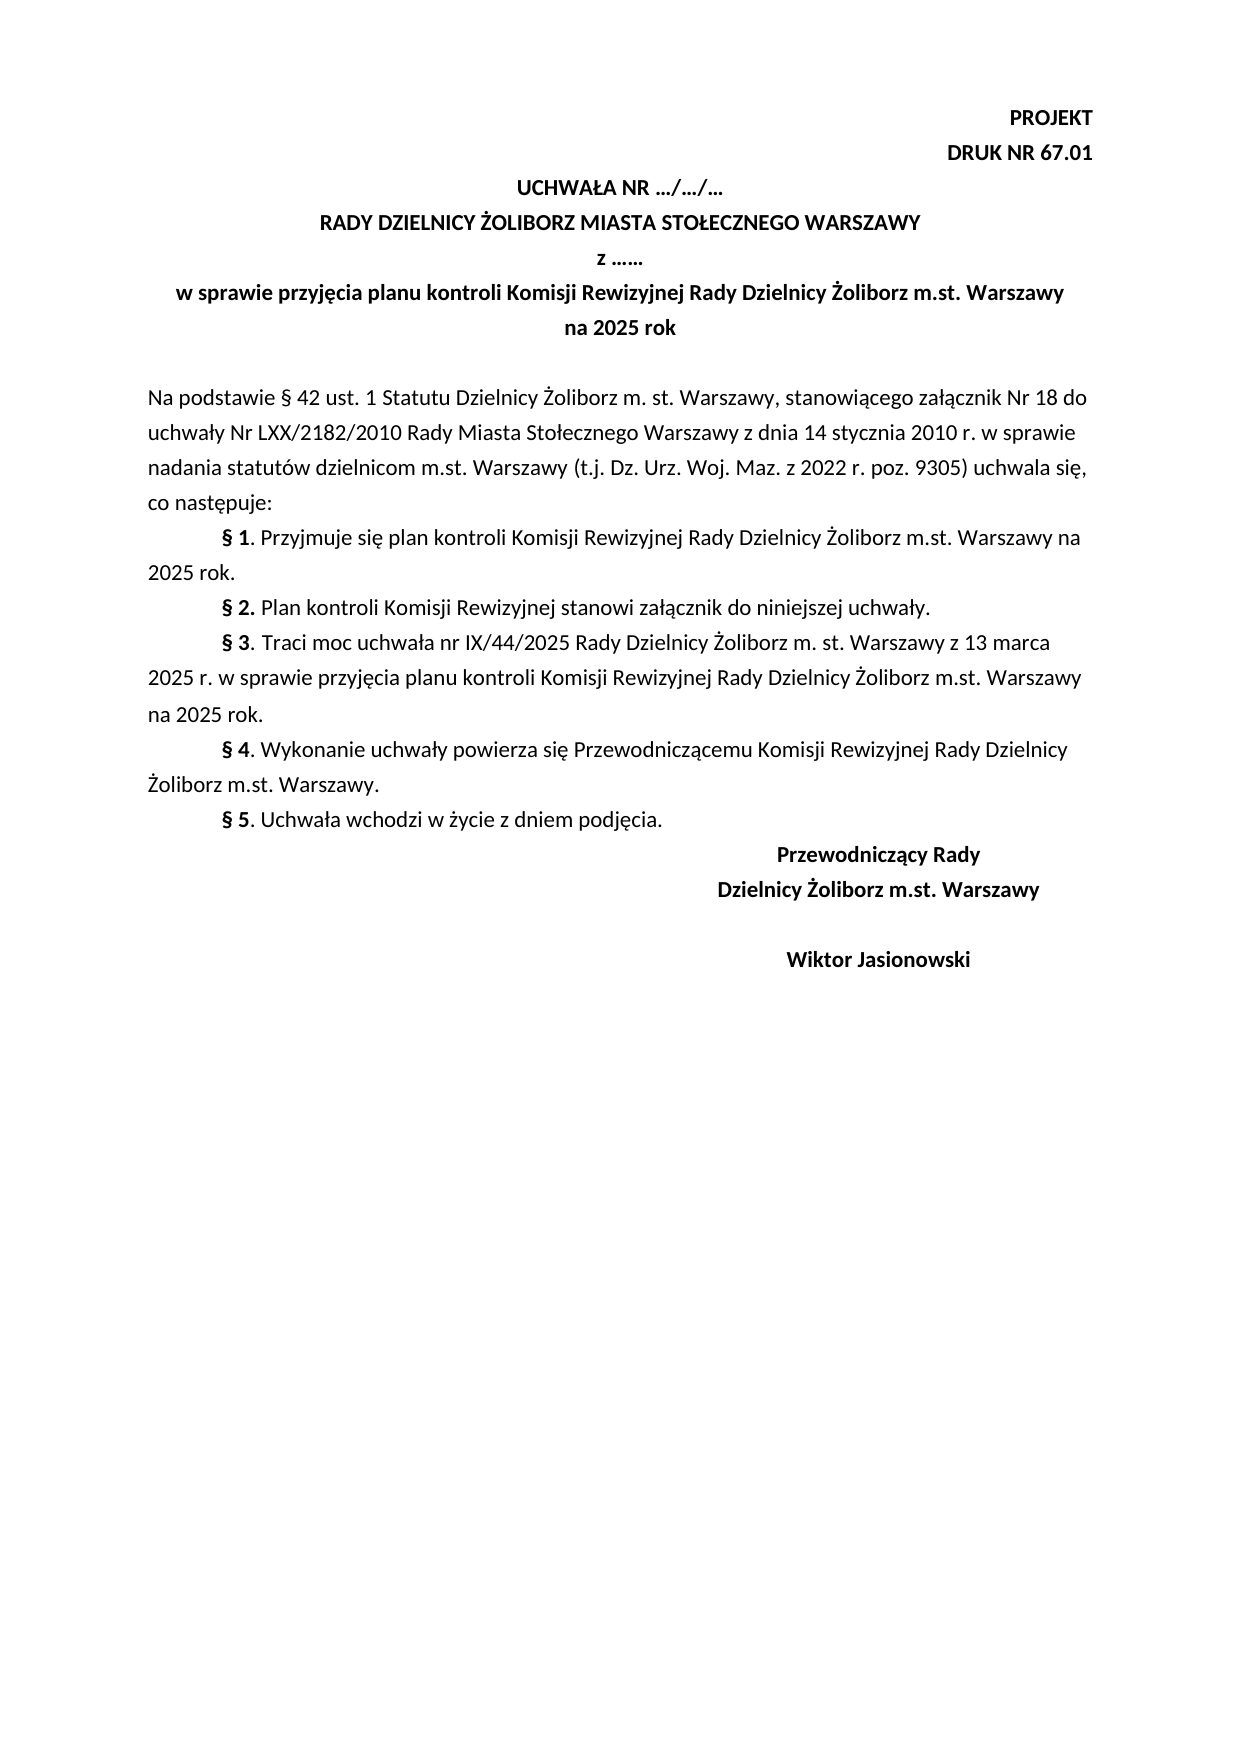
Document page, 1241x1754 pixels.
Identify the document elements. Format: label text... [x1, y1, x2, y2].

text § 4. Wykonanie uchwały powierza się Przewodniczącemu Komisji Rewizyjnej Rady Dzielnicy [148, 735, 1093, 763]
text z …… [148, 243, 1093, 271]
text Przewodniczący Rady [664, 840, 1093, 868]
text Wiktor Jasionowski [664, 945, 1093, 973]
text UCHWAŁA NR …/…/… [148, 173, 1093, 201]
text § 5. Uchwała wchodzi w życie z dniem podjęcia. [148, 805, 1093, 833]
text DRUK NR 67.01 [148, 138, 1093, 166]
text § 3. Traci moc uchwała nr IX/44/2025 Rady Dzielnicy Żoliborz m. st. Warszawy z 13 marca 2025 r. w sprawie przyjęcia planu kontroli Komisji Rewizyjnej Rady Dzielnicy Żoliborz m.st. Warszawy na 2025 rok. [148, 628, 1093, 728]
text § 1. Przyjmuje się plan kontroli Komisji Rewizyjnej Rady Dzielnicy Żoliborz m.st. Warszawy na 2025 rok. [148, 523, 1093, 586]
text PROJEKT [148, 103, 1093, 131]
text w sprawie przyjęcia planu kontroli Komisji Rewizyjnej Rady Dzielnicy Żoliborz m.st. Warszawy [148, 278, 1093, 306]
text Dzielnicy Żoliborz m.st. Warszawy [664, 875, 1093, 903]
text Żoliborz m.st. Warszawy. [148, 770, 1093, 798]
text na 2025 rok [148, 313, 1093, 341]
text RADY DZIELNICY ŻOLIBORZ MIASTA STOŁECZNEGO WARSZAWY [148, 208, 1093, 236]
text § 2. Plan kontroli Komisji Rewizyjnej stanowi załącznik do niniejszej uchwały. [148, 593, 1093, 621]
text Na podstawie § 42 ust. 1 Statutu Dzielnicy Żoliborz m. st. Warszawy, stanowiącego załącznik Nr 18 do uchwały Nr LXX/2182/2010 Rady Miasta Stołecznego Warszawy z dnia 14 stycznia 2010 r. w sprawie nadania statutów dzielnicom m.st. Warszawy (t.j. Dz. Urz. Woj. Maz. z 2022 r. poz. 9305) uchwala się, co następuje: [148, 383, 1093, 516]
